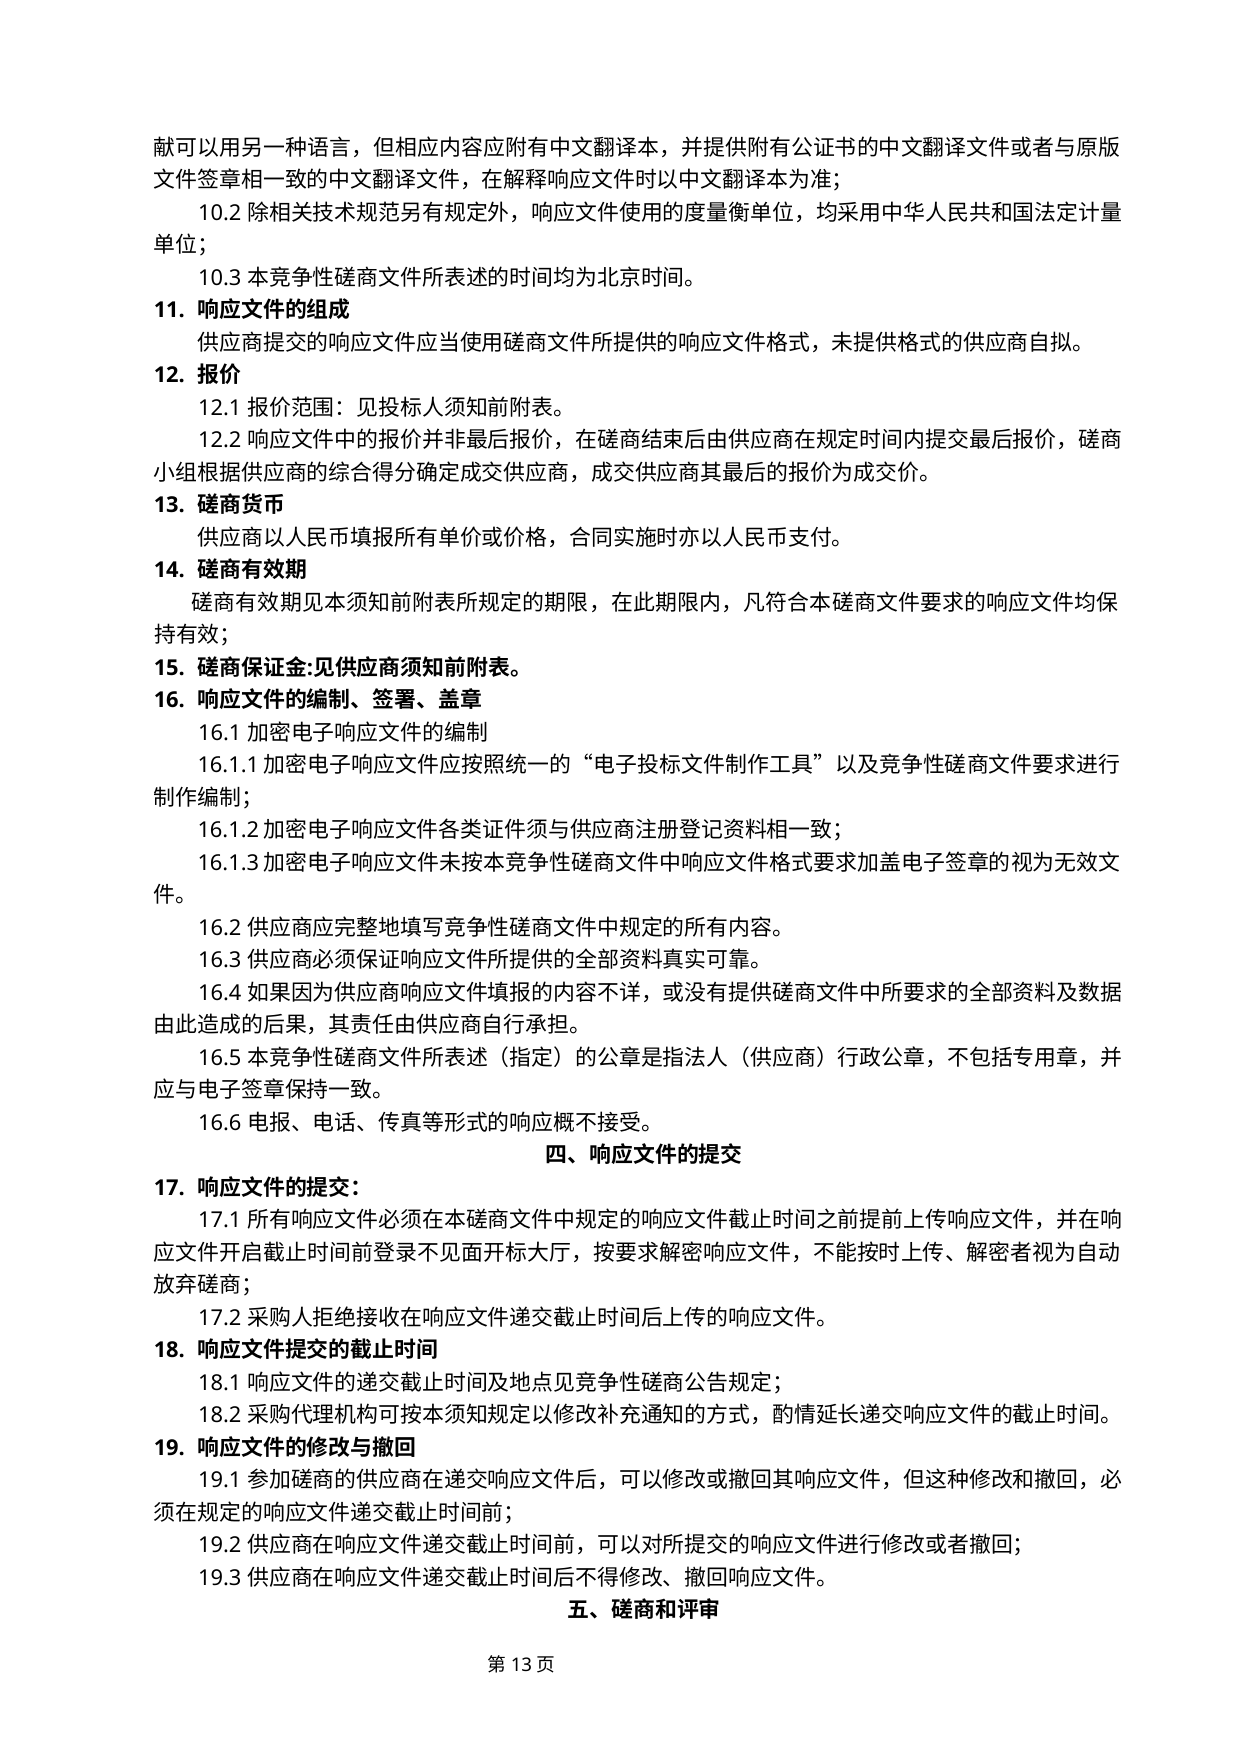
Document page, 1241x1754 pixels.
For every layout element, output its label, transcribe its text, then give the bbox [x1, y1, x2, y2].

list 供应商必须保证响应文件所提供的全部资料真实可靠。 [153, 942, 1122, 974]
list 响应文件的修改与撤回 [153, 1429, 1122, 1462]
text 16.1.3加密电子响应文件未按本竞争性磋商文件中响应文件格式要求加盖电子签章的视为无效文件。 [153, 844, 1122, 909]
subtitle 五、磋商和评审 [166, 1592, 1122, 1624]
list 磋商有效期 [153, 552, 1122, 584]
list 响应文件的组成 [153, 292, 1122, 324]
list 加密电子响应文件的编制 [153, 714, 1122, 747]
list 报价 [153, 357, 1122, 389]
list 响应文件提交的截止时间 [153, 1332, 1122, 1364]
list 响应文件的编制、签署、盖章 [153, 682, 1122, 714]
subtitle 四、响应文件的提交 [166, 1137, 1122, 1169]
list 磋商货币 [153, 487, 1122, 519]
list 供应商在响应文件递交截止时间后不得修改、撤回响应文件。 [153, 1559, 1122, 1592]
list 报价范围：见投标人须知前附表。 [153, 389, 1122, 422]
text 16.1.1加密电子响应文件应按照统一的“电子投标文件制作工具”以及竞争性磋商文件要求进行制作编制； [153, 747, 1122, 812]
text 16.1.2加密电子响应文件各类证件须与供应商注册登记资料相一致； [153, 812, 1122, 844]
list 所有响应文件必须在本磋商文件中规定的响应文件截止时间之前提前上传响应文件，并在响应文件开启截止时间前登录不见面开标大厅，按要求解密响应文件，不能按时上传、解密者视为自动放弃磋商； [153, 1202, 1122, 1299]
list 本竞争性磋商文件所表述（指定）的公章是指法人（供应商）行政公章，不包括专用章，并应与电子签章保持一致。 [153, 1039, 1122, 1104]
list 响应文件的递交截止时间及地点见竞争性磋商公告规定； [153, 1364, 1122, 1397]
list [153, 129, 1122, 194]
text 供应商以人民币填报所有单价或价格，合同实施时亦以人民币支付。 [153, 519, 1122, 552]
list 本竞争性磋商文件所表述的时间均为北京时间。 [153, 259, 1122, 292]
list 如果因为供应商响应文件填报的内容不详，或没有提供磋商文件中所要求的全部资料及数据，由此造成的后果，其责任由供应商自行承担。 [153, 974, 1122, 1039]
text 供应商提交的响应文件应当使用磋商文件所提供的响应文件格式，未提供格式的供应商自拟。 [153, 324, 1122, 357]
list 响应文件的提交： [153, 1169, 1122, 1202]
list 磋商保证金:见供应商须知前附表。 [153, 649, 1122, 682]
list 采购人拒绝接收在响应文件递交截止时间后上传的响应文件。 [153, 1299, 1122, 1332]
list 供应商应完整地填写竞争性磋商文件中规定的所有内容。 [153, 909, 1122, 942]
text 磋商有效期见本须知前附表所规定的期限，在此期限内，凡符合本磋商文件要求的响应文件均保持有效； [154, 584, 1122, 649]
list 除相关技术规范另有规定外，响应文件使用的度量衡单位，均采用中华人民共和国法定计量单位； [153, 194, 1122, 259]
list 响应文件中的报价并非最后报价，在磋商结束后由供应商在规定时间内提交最后报价，磋商小组根据供应商的综合得分确定成交供应商，成交供应商其最后的报价为成交价。 [153, 422, 1122, 487]
list 电报、电话、传真等形式的响应概不接受。 [153, 1104, 1122, 1137]
list 参加磋商的供应商在递交响应文件后，可以修改或撤回其响应文件，但这种修改和撤回，必须在规定的响应文件递交截止时间前； [153, 1462, 1122, 1527]
list 采购代理机构可按本须知规定以修改补充通知的方式，酌情延长递交响应文件的截止时间。 [153, 1397, 1122, 1429]
list 供应商在响应文件递交截止时间前，可以对所提交的响应文件进行修改或者撤回； [153, 1527, 1122, 1559]
